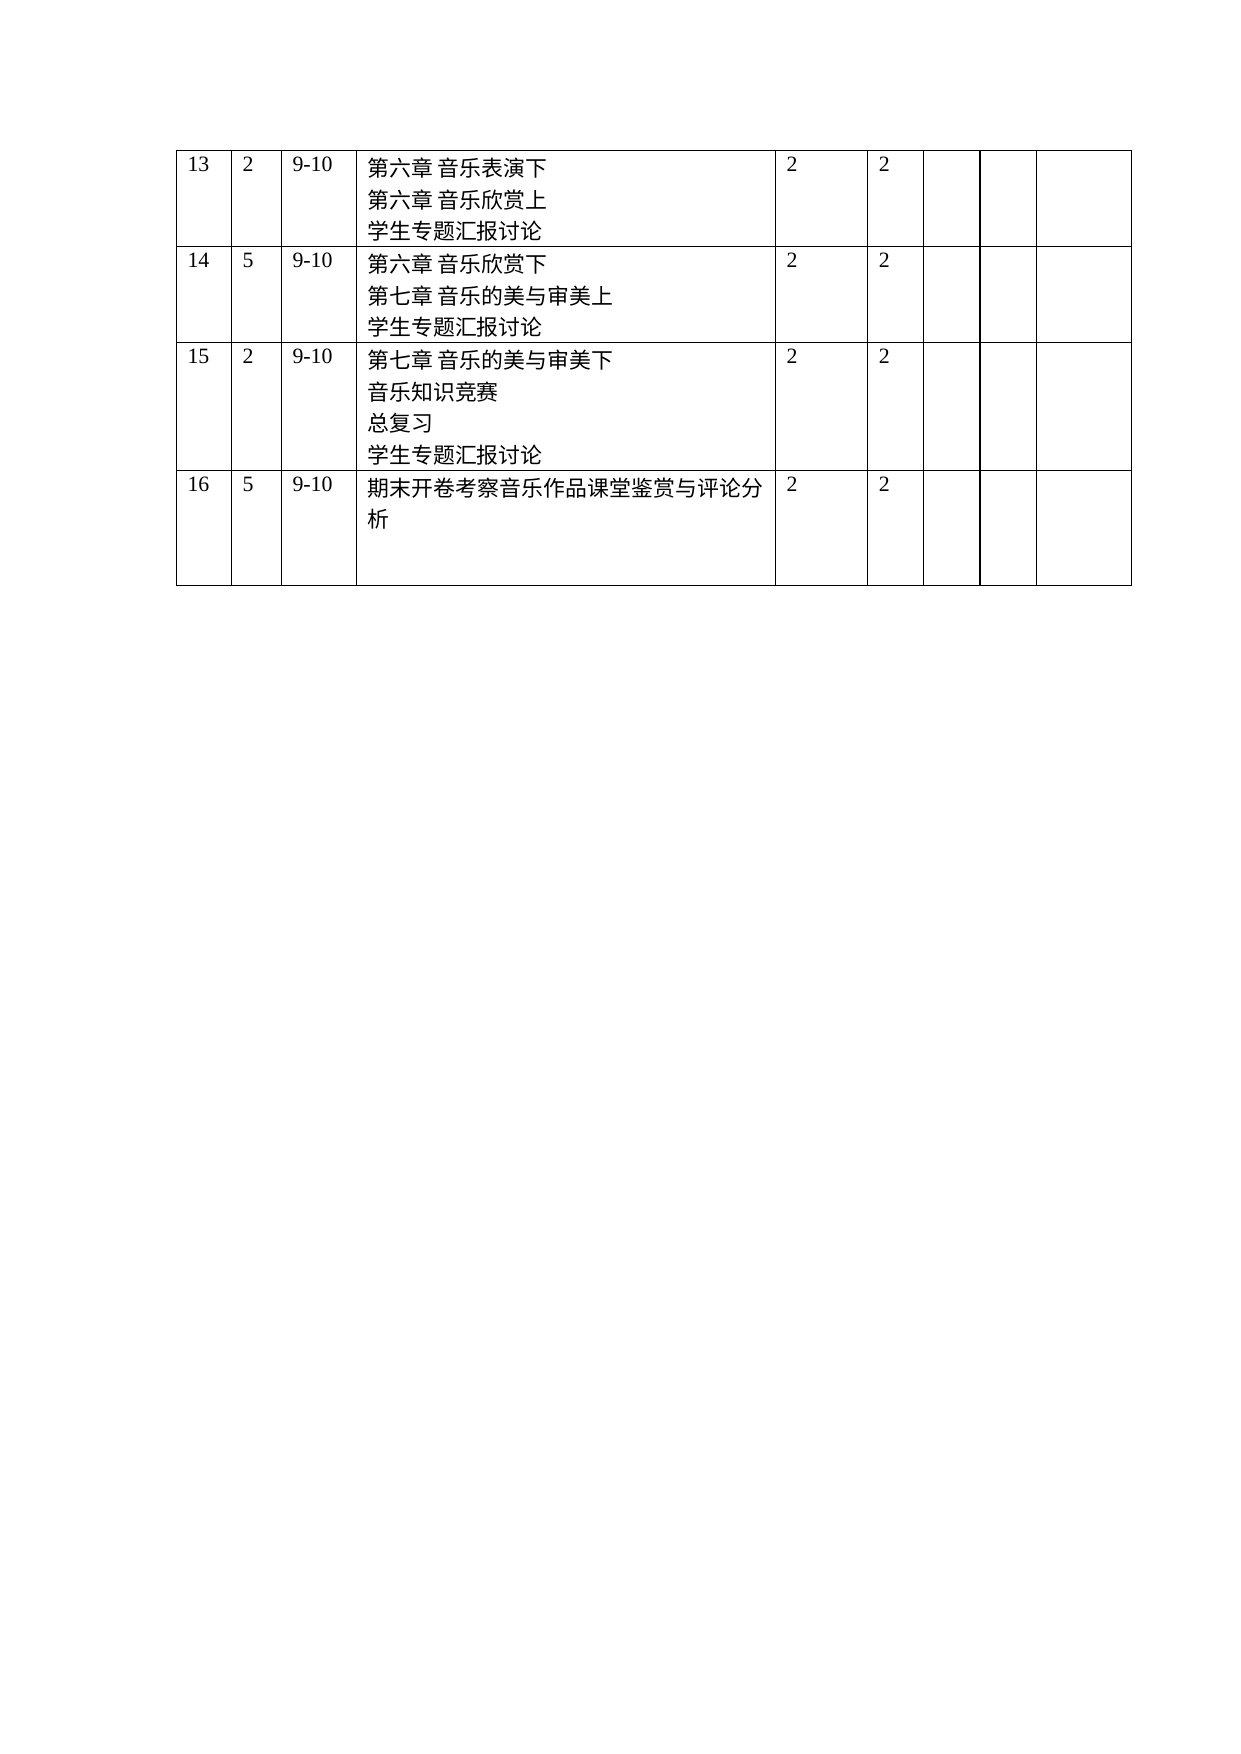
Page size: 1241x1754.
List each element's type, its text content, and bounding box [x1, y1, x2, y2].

table_cell 2 [776, 247, 867, 342]
table_cell 第六章 音乐表演下 第六章 音乐欣赏上 学生专题汇报讨论 [357, 151, 775, 246]
table_cell 5 [232, 247, 281, 342]
table_cell 2 [868, 151, 923, 246]
table_cell [924, 471, 979, 584]
table_cell 第七章 音乐的美与审美下 音乐知识竞赛 总复习 学生专题汇报讨论 [357, 343, 775, 470]
table_cell 9-10 [282, 343, 356, 470]
table_cell [981, 343, 1036, 470]
table_cell 期末开卷考察音乐作品课堂鉴赏与评论分析 [357, 471, 775, 584]
table_cell [981, 151, 1036, 246]
table_cell [1037, 151, 1131, 246]
table_cell 9-10 [282, 247, 356, 342]
table_cell [924, 151, 979, 246]
table_cell 15 [177, 343, 231, 470]
table_cell [924, 247, 979, 342]
table_cell 2 [776, 471, 867, 584]
table_cell [981, 471, 1036, 584]
table_cell 2 [232, 343, 281, 470]
table_cell 9-10 [282, 151, 356, 246]
table_cell 2 [868, 471, 923, 584]
table_cell 9-10 [282, 471, 356, 584]
table_cell 16 [177, 471, 231, 584]
table_cell 2 [232, 151, 281, 246]
table_cell 2 [868, 343, 923, 470]
table_cell [1037, 471, 1131, 584]
table_cell 14 [177, 247, 231, 342]
table_cell 2 [776, 151, 867, 246]
table_cell 第六章 音乐欣赏下 第七章 音乐的美与审美上 学生专题汇报讨论 [357, 247, 775, 342]
table_cell [1037, 343, 1131, 470]
table_cell 2 [776, 343, 867, 470]
table_cell [981, 247, 1036, 342]
table_cell [1037, 247, 1131, 342]
table_cell 13 [177, 151, 231, 246]
table_cell [924, 343, 979, 470]
table_cell 5 [232, 471, 281, 584]
table_cell 2 [868, 247, 923, 342]
